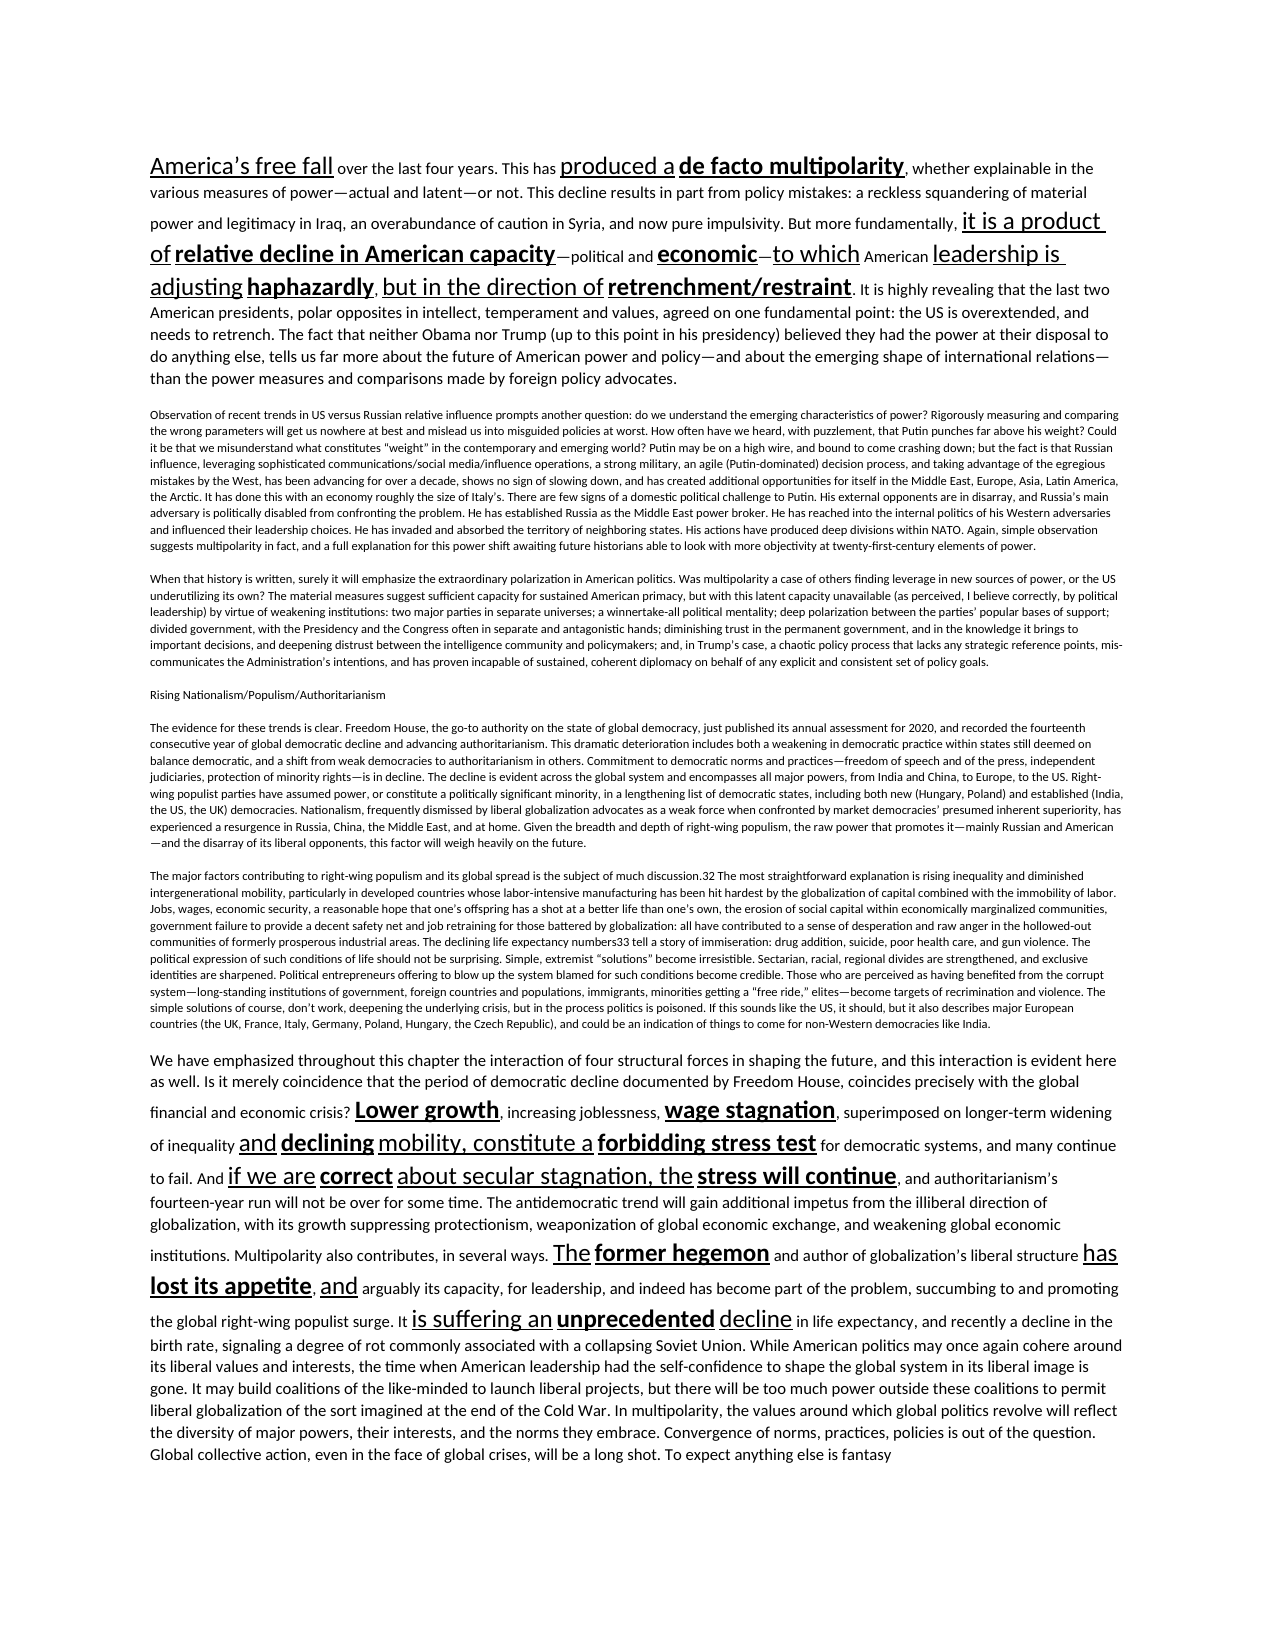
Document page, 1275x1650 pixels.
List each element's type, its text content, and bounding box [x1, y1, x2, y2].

text The major factors contributing to right-wing populism and its global spread is the subject of much discussion.32 The most straightforward explanation is rising inequality and diminished intergenerational mobility, particularly in developed countries whose labor-intensive manufacturing has been hit hardest by the globalization of capital combined with the immobility of labor. Jobs, wages, economic security, a reasonable hope that one’s offspring has a shot at a better life than one’s own, the erosion of social capital within economically marginalized communities, government failure to provide a decent safety net and job retraining for those battered by globalization: all have contributed to a sense of desperation and raw anger in the hollowed-out communities of formerly prosperous industrial areas. The declining life expectancy numbers33 tell a story of immiseration: drug addition, suicide, poor health care, and gun violence. The political expression of such conditions of life should not be surprising. Simple, extremist “solutions” become irresistible. Sectarian, racial, regional divides are strengthened, and exclusive identities are sharpened. Political entrepreneurs offering to blow up the system blamed for such conditions become credible. Those who are perceived as having benefited from the corrupt system—long-standing institutions of government, foreign countries and populations, immigrants, minorities getting a “free ride,” elites—become targets of recrimination and violence. The simple solutions of course, don’t work, deepening the underlying crisis, but in the process politics is poisoned. If this sounds like the US, it should, but it also describes major European countries (the UK, France, Italy, Germany, Poland, Hungary, the Czech Republic), and could be an indication of things to come for non-Western democracies like India. [150, 868, 1125, 1032]
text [150, 150, 1125, 389]
text We have emphasized throughout this chapter the interaction of four structural forces in shaping the future, and this interaction is evident here as well. Is it merely coincidence that the period of democratic decline documented by Freedom House, coincides precisely with the global financial and economic crisis? Lower growth, increasing joblessness, wage stagnation, superimposed on longer-term widening of inequality and declining mobility, constitute a forbidding stress test for democratic systems, and many continue to fail. And if we are correct about secular stagnation, the stress will continue, and authoritarianism’s fourteen-year run will not be over for some time. The antidemocratic trend will gain additional impetus from the illiberal direction of globalization, with its growth suppressing protectionism, weaponization of global economic exchange, and weakening global economic institutions. Multipolarity also contributes, in several ways. The former hegemon and author of globalization’s liberal structure has lost its appetite, and arguably its capacity, for leadership, and indeed has become part of the problem, succumbing to and promoting the global right-wing populist surge. It is suffering an unprecedented decline in life expectancy, and recently a decline in the birth rate, signaling a degree of rot commonly associated with a collapsing Soviet Union. While American politics may once again cohere around its liberal values and interests, the time when American leadership had the self-confidence to shape the global system in its liberal image is gone. It may build coalitions of the like-minded to launch liberal projects, but there will be too much power outside these coalitions to permit liberal globalization of the sort imagined at the end of the Cold War. In multipolarity, the values around which global politics revolve will reflect the diversity of major powers, their interests, and the norms they embrace. Convergence of norms, practices, policies is out of the question. Global collective action, even in the face of global crises, will be a long shot. To expect anything else is fantasy [150, 1050, 1125, 1464]
text Observation of recent trends in US versus Russian relative influence prompts another question: do we understand the emerging characteristics of power? Rigorously measuring and comparing the wrong parameters will get us nowhere at best and mislead us into misguided policies at worst. How often have we heard, with puzzlement, that Putin punches far above his weight? Could it be that we misunderstand what constitutes “weight” in the contemporary and emerging world? Putin may be on a high wire, and bound to come crashing down; but the fact is that Russian influence, leveraging sophisticated communications/social media/influence operations, a strong military, an agile (Putin-dominated) decision process, and taking advantage of the egregious mistakes by the West, has been advancing for over a decade, shows no sign of slowing down, and has created additional opportunities for itself in the Middle East, Europe, Asia, Latin America, the Arctic. It has done this with an economy roughly the size of Italy’s. There are few signs of a domestic political challenge to Putin. His external opponents are in disarray, and Russia’s main adversary is politically disabled from confronting the problem. He has established Russia as the Middle East power broker. He has reached into the internal politics of his Western adversaries and influenced their leadership choices. He has invaded and absorbed the territory of neighboring states. His actions have produced deep divisions within NATO. Again, simple observation suggests multipolarity in fact, and a full explanation for this power shift awaiting future historians able to look with more objectivity at twenty-first-century elements of power. [150, 407, 1125, 554]
text Rising Nationalism/Populism/Authoritarianism [150, 687, 1125, 702]
text The evidence for these trends is clear. Freedom House, the go-to authority on the state of global democracy, just published its annual assessment for 2020, and recorded the fourteenth consecutive year of global democratic decline and advancing authoritarianism. This dramatic deterioration includes both a weakening in democratic practice within states still deemed on balance democratic, and a shift from weak democracies to authoritarianism in others. Commitment to democratic norms and practices—freedom of speech and of the press, independent judiciaries, protection of minority rights—is in decline. The decline is evident across the global system and encompasses all major powers, from India and China, to Europe, to the US. Right-wing populist parties have assumed power, or constitute a politically significant minority, in a lengthening list of democratic states, including both new (Hungary, Poland) and established (India, the US, the UK) democracies. Nationalism, frequently dismissed by liberal globalization advocates as a weak force when confronted by market democracies’ presumed inherent superiority, has experienced a resurgence in Russia, China, the Middle East, and at home. Given the breadth and depth of right-wing populism, the raw power that promotes it—mainly Russian and American—and the disarray of its liberal opponents, this factor will weigh heavily on the future. [150, 720, 1125, 851]
text When that history is written, surely it will emphasize the extraordinary polarization in American politics. Was multipolarity a case of others finding leverage in new sources of power, or the US underutilizing its own? The material measures suggest sufficient capacity for sustained American primacy, but with this latent capacity unavailable (as perceived, I believe correctly, by political leadership) by virtue of weakening institutions: two major parties in separate universes; a winnertake-all political mentality; deep polarization between the parties’ popular bases of support; divided government, with the Presidency and the Congress often in separate and antagonistic hands; diminishing trust in the permanent government, and in the knowledge it brings to important decisions, and deepening distrust between the intelligence community and policymakers; and, in Trump’s case, a chaotic policy process that lacks any strategic reference points, mis-communicates the Administration’s intentions, and has proven incapable of sustained, coherent diplomacy on behalf of any explicit and consistent set of policy goals. [150, 572, 1125, 669]
